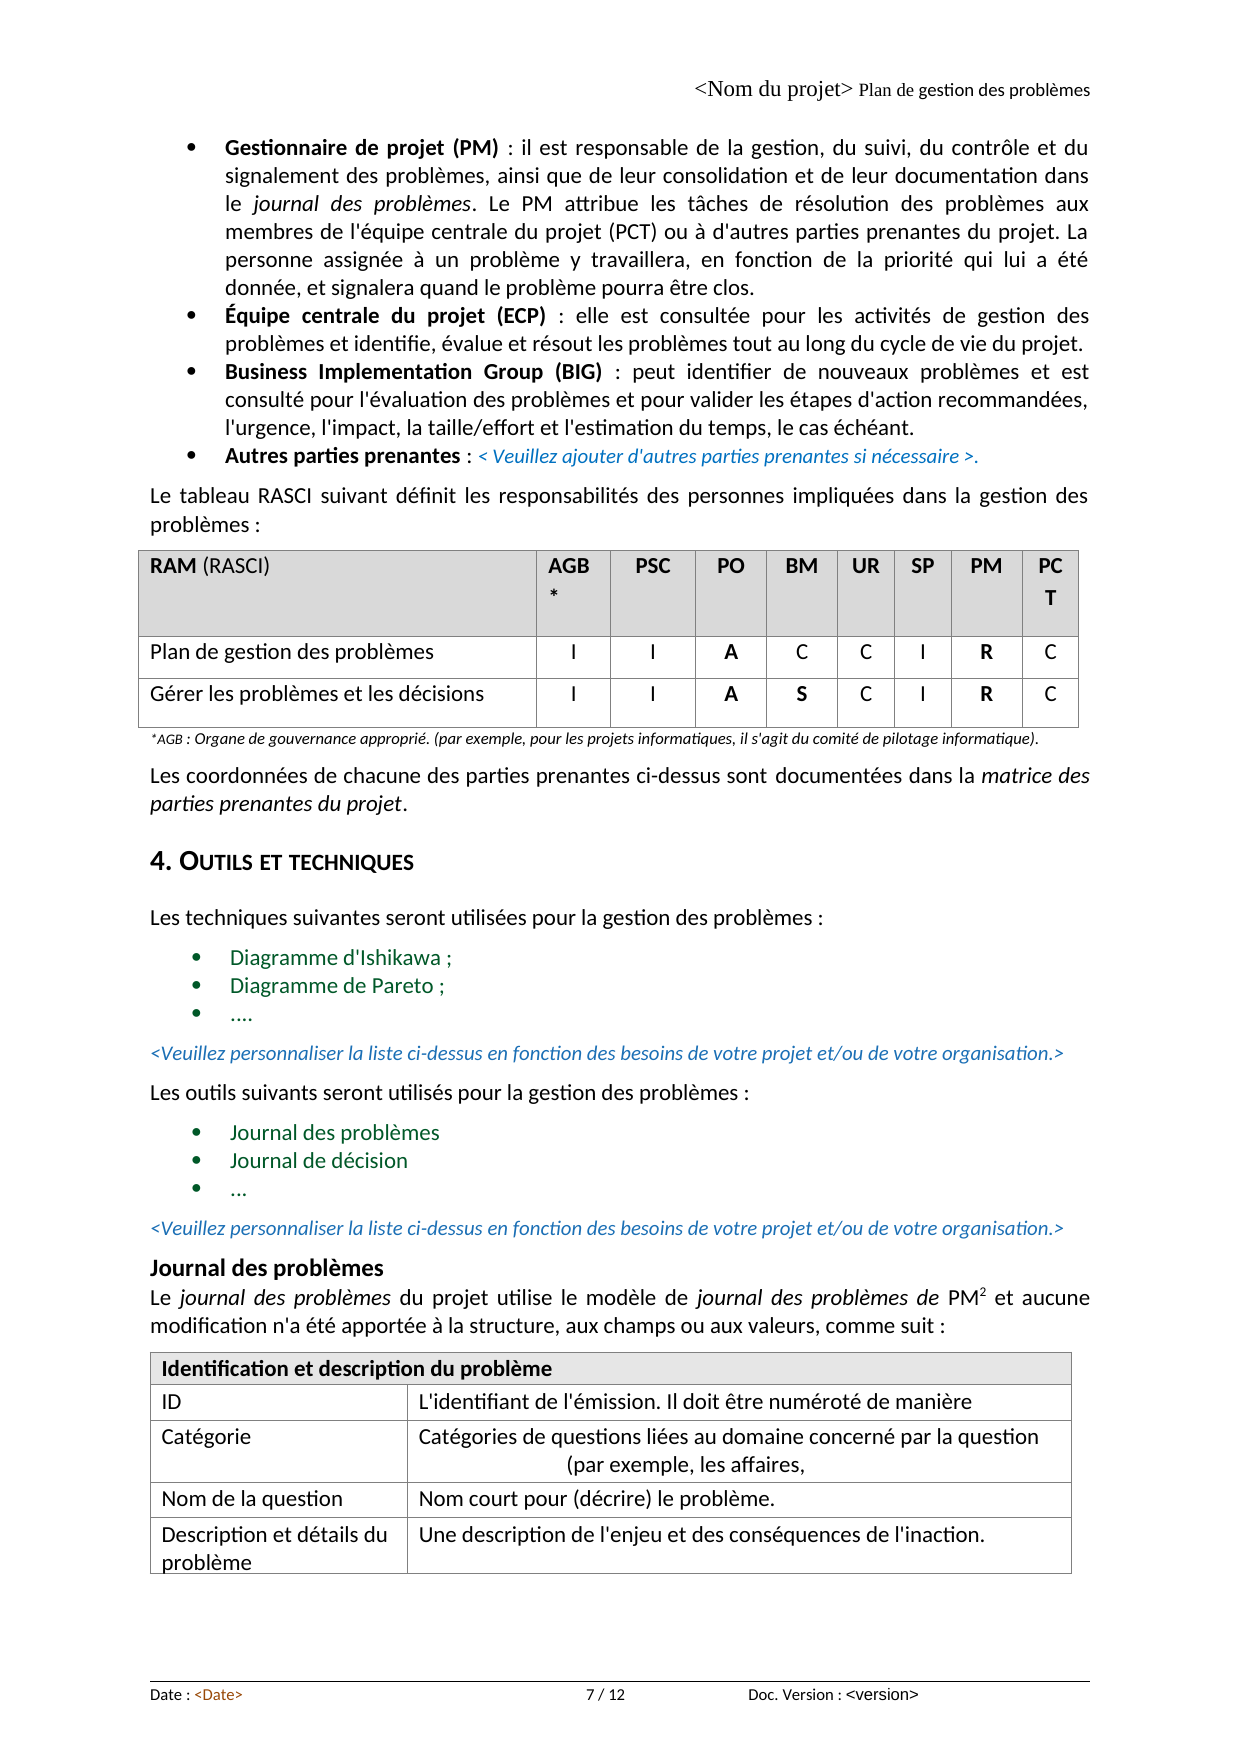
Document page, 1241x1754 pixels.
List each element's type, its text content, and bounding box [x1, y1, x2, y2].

table_header AGB* [537, 551, 610, 636]
table_cell R [952, 679, 1022, 727]
table_cell Nom court pour (décrire) le problème. [408, 1483, 1071, 1517]
table_header PM [952, 551, 1022, 636]
text Les techniques suivantes seront utilisées pour la gestion des problèmes : [150, 903, 1090, 931]
list Le journal des problèmes du projet utilise le modèle de journal des problèmes de PM2 et aucune modification n'a été apportée à la structure, aux champs ou aux valeurs, comme suit : [150, 1283, 1090, 1339]
table_cell C [1023, 679, 1078, 727]
table_cell I [895, 679, 951, 727]
table_cell C [1023, 637, 1078, 678]
subtitle Outils et techniques [150, 842, 1090, 878]
text Les coordonnées de chacune des parties prenantes ci-dessus sont documentées dans la matrice des parties prenantes du projet. [150, 761, 1090, 817]
table_cell I [611, 679, 695, 727]
table_cell A [696, 679, 766, 727]
table_cell I [537, 637, 610, 678]
text Les outils suivants seront utilisés pour la gestion des problèmes : [150, 1078, 1090, 1106]
table_cell Plan de gestion des problèmes [139, 637, 536, 678]
table_header PO [696, 551, 766, 636]
table_cell Catégories de questions liées au domaine concerné par la question (par exemple, les affaires, IT, People & Organisation, External et Legal). [408, 1421, 1071, 1482]
table_header SP [895, 551, 951, 636]
list Diagramme d'Ishikawa ; [192, 943, 1090, 971]
table_header RAM (RASCI) [139, 551, 536, 636]
table_cell I [895, 637, 951, 678]
table_cell Gérer les problèmes et les décisions [139, 679, 536, 727]
table_cell C [838, 637, 894, 678]
text Le tableau RASCI suivant définit les responsabilités des personnes impliquées dans la gestion des problèmes : [150, 482, 1090, 538]
table_cell I [611, 637, 695, 678]
list Journal des problèmes [192, 1118, 1090, 1146]
table_header BM [767, 551, 837, 636]
table_cell Une description de l'enjeu et des conséquences de l'inaction. [408, 1518, 1071, 1573]
list Journal de décision [192, 1146, 1090, 1174]
list Autres parties prenantes : < Veuillez ajouter d'autres parties prenantes si nécessaire >. [187, 441, 1090, 469]
text <Veuillez personnaliser la liste ci-dessus en fonction des besoins de votre projet et/ou de votre organisation.> [150, 1040, 1090, 1065]
table_cell Description et détails du problème [151, 1518, 407, 1573]
table_cell R [952, 637, 1022, 678]
table_cell S [767, 679, 837, 727]
list ... [192, 1174, 1090, 1202]
table_header PSC [611, 551, 695, 636]
list Business Implementation Group (BIG) : peut identifier de nouveaux problèmes et est consulté pour l'évaluation des problèmes et pour valider les étapes d'action recommandées, l'urgence, l'impact, la taille/effort et l'estimation du temps, le cas échéant. [187, 357, 1090, 441]
list .... [192, 999, 1090, 1027]
text *AGB : Organe de gouvernance approprié. (par exemple, pour les projets informatiques, il s'agit du comité de pilotage informatique). [150, 728, 1090, 748]
table_cell L'identifiant de l'émission. Il doit être numéroté de manière séquentielle. [408, 1385, 1071, 1419]
list Gestionnaire de projet (PM) : il est responsable de la gestion, du suivi, du contrôle et du signalement des problèmes, ainsi que de leur consolidation et de leur documentation dans le journal des problèmes. Le PM attribue les tâches de résolution des problèmes aux membres de l'équipe centrale du projet (PCT) ou à d'autres parties prenantes du projet. La personne assignée à un problème y travaillera, en fonction de la priorité qui lui a été donnée, et signalera quand le problème pourra être clos. [187, 133, 1090, 301]
table_cell I [537, 679, 610, 727]
text <Veuillez personnaliser la liste ci-dessus en fonction des besoins de votre projet et/ou de votre organisation.> [150, 1215, 1090, 1240]
table_cell ID [151, 1385, 407, 1419]
table_header Identification et description du problème [151, 1353, 1071, 1384]
table_header PCT [1023, 551, 1078, 636]
table_cell Nom de la question [151, 1483, 407, 1517]
list Journal des problèmes [150, 1253, 1090, 1283]
table_cell Catégorie [151, 1421, 407, 1482]
table_cell C [767, 637, 837, 678]
list Diagramme de Pareto ; [192, 971, 1090, 999]
table_cell C [838, 679, 894, 727]
list Équipe centrale du projet (ECP) : elle est consultée pour les activités de gestion des problèmes et identifie, évalue et résout les problèmes tout au long du cycle de vie du projet. [187, 301, 1090, 357]
table_cell A [696, 637, 766, 678]
table_header UR [838, 551, 894, 636]
